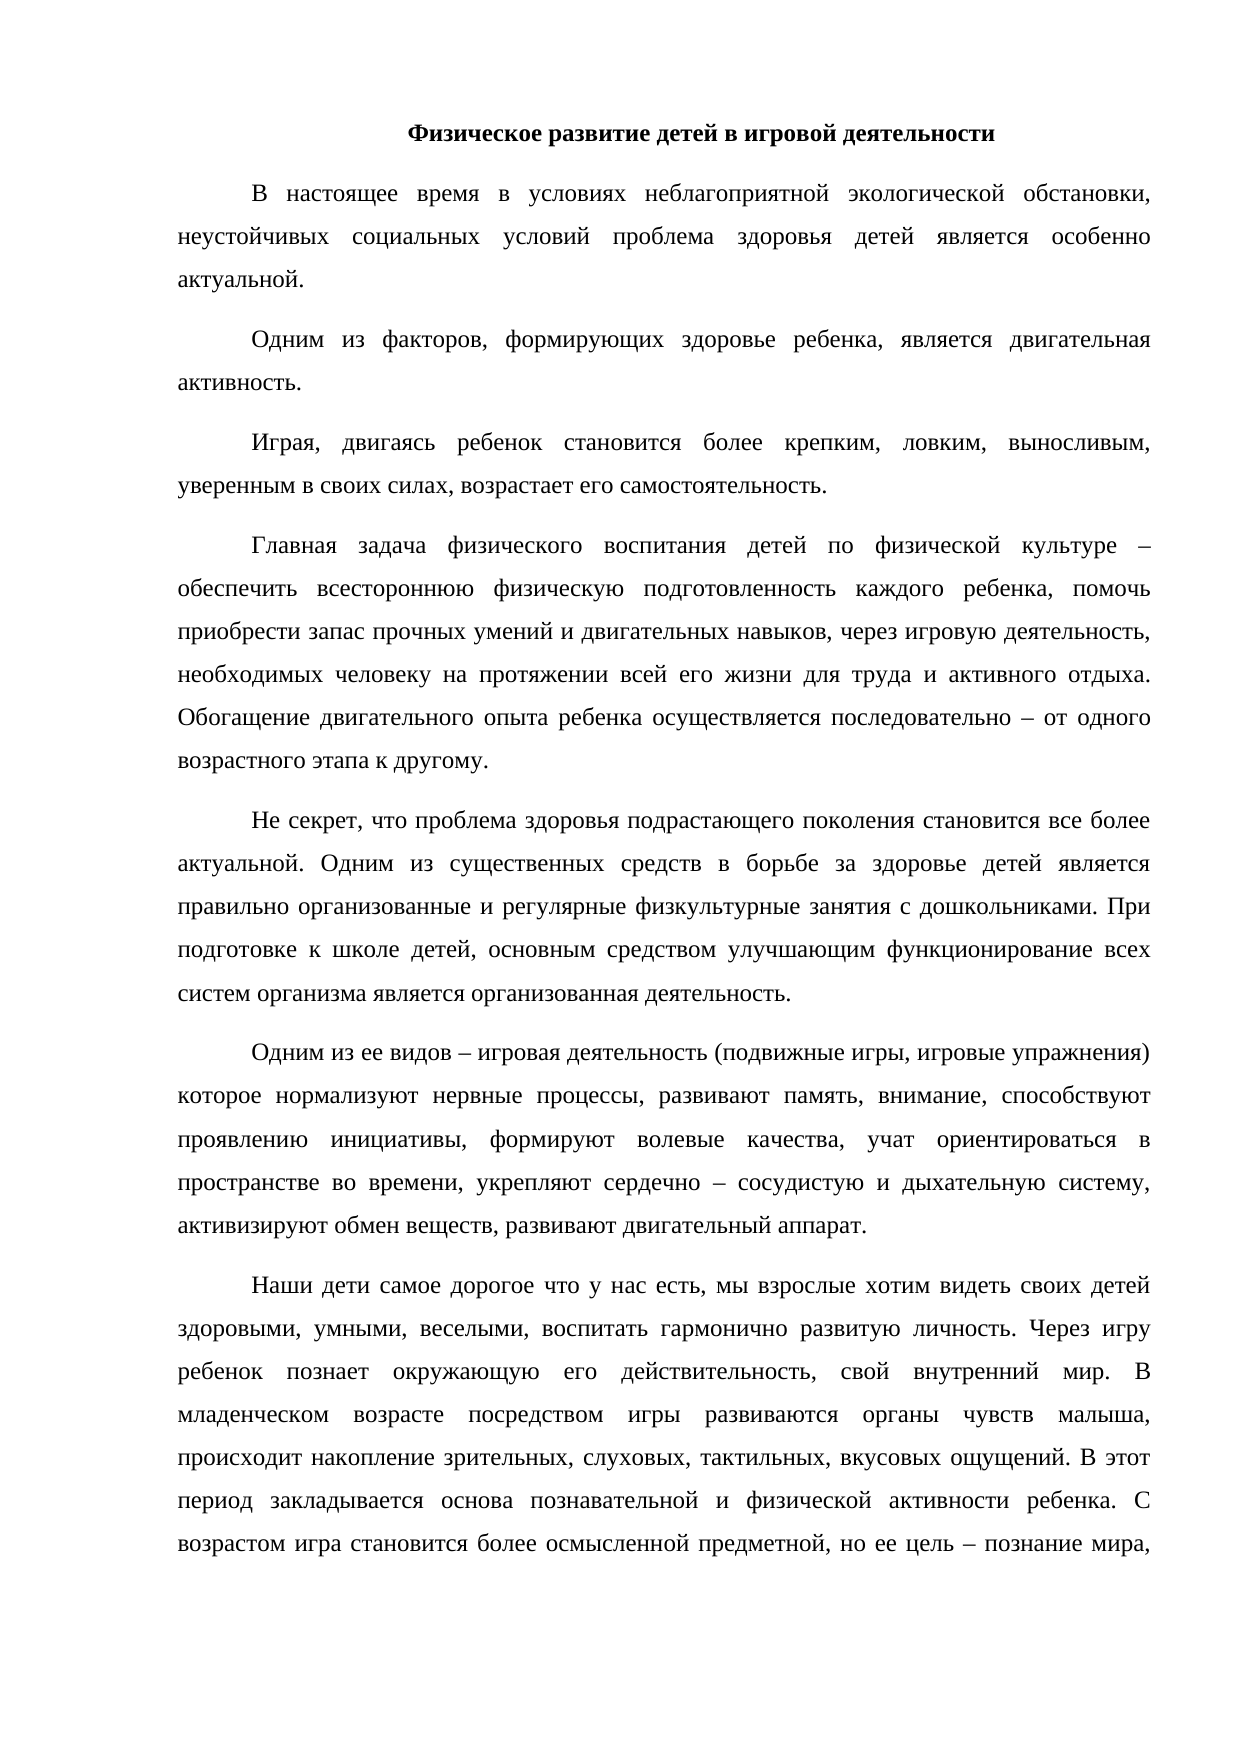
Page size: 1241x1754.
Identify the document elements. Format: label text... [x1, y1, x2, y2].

text Не секрет, что проблема здоровья подрастающего поколения становится все более актуальной. Одним из существенных средств в борьбе за здоровье детей является правильно организованные и регулярные физкультурные занятия с дошкольниками. При подготовке к школе детей, основным средством улучшающим функционирование всех систем организма является организованная деятельность. [177, 805, 1152, 1006]
text Одним из факторов, формирующих здоровье ребенка, является двигательная активность. [177, 324, 1152, 396]
text В настоящее время в условиях неблагоприятной экологической обстановки, неустойчивых социальных условий проблема здоровья детей является особенно актуальной. [177, 178, 1152, 293]
text Физическое развитие детей в игровой деятельности [177, 118, 1152, 147]
text Играя, двигаясь ребенок становится более крепким, ловким, выносливым, уверенным в своих силах, возрастает его самостоятельность. [177, 427, 1152, 499]
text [177, 1270, 1152, 1557]
text Одним из ее видов – игровая деятельность (подвижные игры, игровые упражнения) которое нормализуют нервные процессы, развивают память, внимание, способствуют проявлению инициативы, формируют волевые качества, учат ориентироваться в пространстве во времени, укрепляют сердечно – сосудистую и дыхательную систему, активизируют обмен веществ, развивают двигательный аппарат. [177, 1037, 1152, 1239]
text Главная задача физического воспитания детей по физической культуре – обеспечить всестороннюю физическую подготовленность каждого ребенка, помочь приобрести запас прочных умений и двигательных навыков, через игровую деятельность, необходимых человеку на протяжении всей его жизни для труда и активного отдыха. Обогащение двигательного опыта ребенка осуществляется последовательно – от одного возрастного этапа к другому. [177, 530, 1152, 774]
